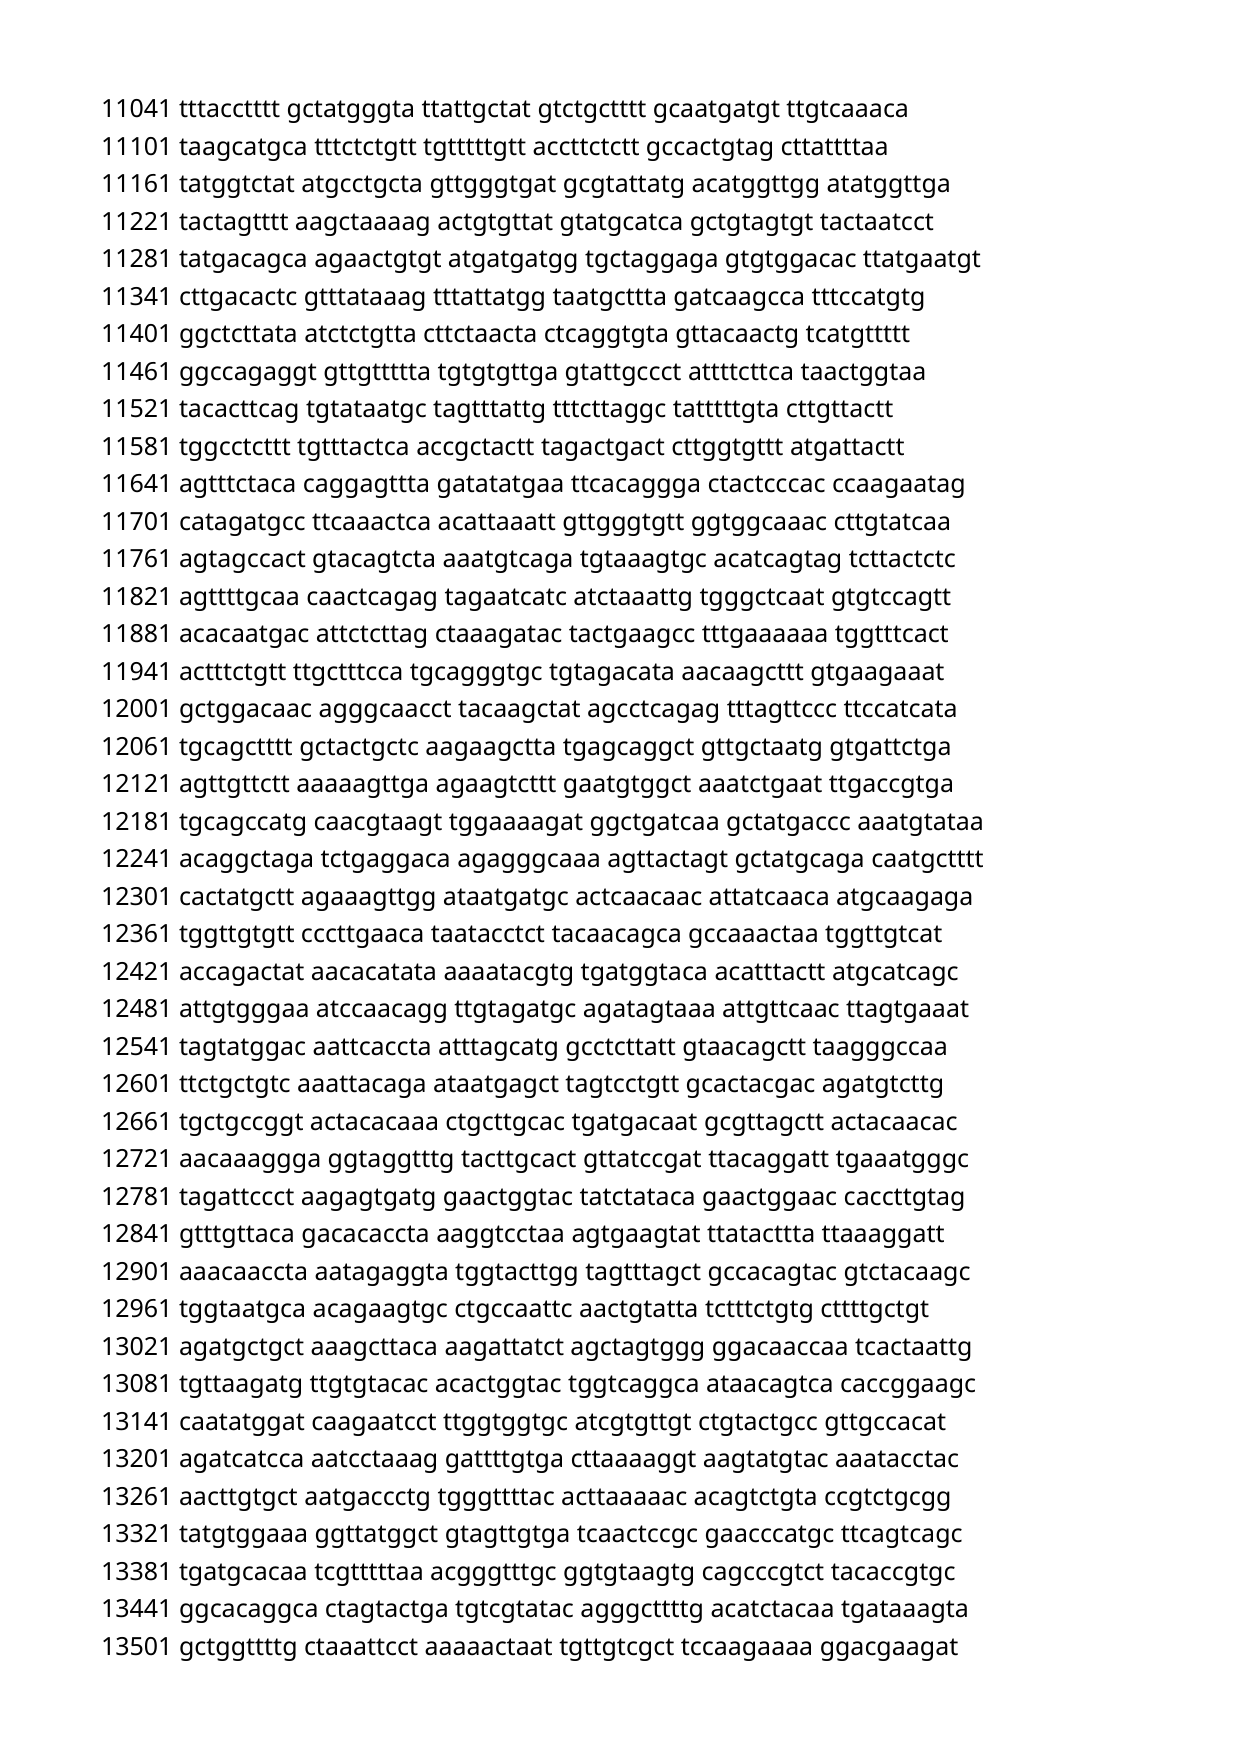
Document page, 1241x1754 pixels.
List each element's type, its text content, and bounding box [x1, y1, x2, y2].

text 13321 tatgtggaaa ggttatggct gtagttgtga tcaactccgc gaacccatgc ttcagtcagc [75, 1514, 1165, 1552]
text 13141 caatatggat caagaatcct ttggtggtgc atcgtgttgt ctgtactgcc gttgccacat [75, 1402, 1165, 1439]
text 11581 tggcctcttt tgtttactca accgctactt tagactgact cttggtgttt atgattactt [75, 427, 1165, 464]
text 12361 tggttgtgtt cccttgaaca taatacctct tacaacagca gccaaactaa tggttgtcat [75, 914, 1165, 952]
text 11881 acacaatgac attctcttag ctaaagatac tactgaagcc tttgaaaaaa tggtttcact [75, 614, 1165, 652]
text 11341 cttgacactc gtttataaag tttattatgg taatgcttta gatcaagcca tttccatgtg [75, 277, 1165, 314]
text 12541 tagtatggac aattcaccta atttagcatg gcctcttatt gtaacagctt taagggccaa [75, 1027, 1165, 1064]
text 11461 ggccagaggt gttgttttta tgtgtgttga gtattgccct attttcttca taactggtaa [75, 352, 1165, 389]
text 12961 tggtaatgca acagaagtgc ctgccaattc aactgtatta tctttctgtg cttttgctgt [75, 1289, 1165, 1327]
text 11521 tacacttcag tgtataatgc tagtttattg tttcttaggc tatttttgta cttgttactt [75, 389, 1165, 427]
text 12241 acaggctaga tctgaggaca agagggcaaa agttactagt gctatgcaga caatgctttt [75, 839, 1165, 877]
text 12121 agttgttctt aaaaagttga agaagtcttt gaatgtggct aaatctgaat ttgaccgtga [75, 764, 1165, 802]
text 13021 agatgctgct aaagcttaca aagattatct agctagtggg ggacaaccaa tcactaattg [75, 1327, 1165, 1364]
text 13261 aacttgtgct aatgaccctg tgggttttac acttaaaaac acagtctgta ccgtctgcgg [75, 1477, 1165, 1514]
text 12841 gtttgttaca gacacaccta aaggtcctaa agtgaagtat ttatacttta ttaaaggatt [75, 1214, 1165, 1252]
text 11401 ggctcttata atctctgtta cttctaacta ctcaggtgta gttacaactg tcatgttttt [75, 314, 1165, 352]
text 13081 tgttaagatg ttgtgtacac acactggtac tggtcaggca ataacagtca caccggaagc [75, 1364, 1165, 1402]
text 12901 aaacaaccta aatagaggta tggtacttgg tagtttagct gccacagtac gtctacaagc [75, 1252, 1165, 1289]
text 12481 attgtgggaa atccaacagg ttgtagatgc agatagtaaa attgttcaac ttagtgaaat [75, 989, 1165, 1027]
text 13201 agatcatcca aatcctaaag gattttgtga cttaaaaggt aagtatgtac aaatacctac [75, 1439, 1165, 1477]
text 13381 tgatgcacaa tcgtttttaa acgggtttgc ggtgtaagtg cagcccgtct tacaccgtgc [75, 1552, 1165, 1589]
text 13501 gctggttttg ctaaattcct aaaaactaat tgttgtcgct tccaagaaaa ggacgaagat [75, 1627, 1165, 1664]
text 11701 catagatgcc ttcaaactca acattaaatt gttgggtgtt ggtggcaaac cttgtatcaa [75, 502, 1165, 539]
text 11041 tttacctttt gctatgggta ttattgctat gtctgctttt gcaatgatgt ttgtcaaaca [75, 89, 1165, 127]
text 13441 ggcacaggca ctagtactga tgtcgtatac agggcttttg acatctacaa tgataaagta [75, 1589, 1165, 1627]
text 11101 taagcatgca tttctctgtt tgtttttgtt accttctctt gccactgtag cttattttaa [75, 127, 1165, 164]
text 12601 ttctgctgtc aaattacaga ataatgagct tagtcctgtt gcactacgac agatgtcttg [75, 1064, 1165, 1102]
text 12001 gctggacaac agggcaacct tacaagctat agcctcagag tttagttccc ttccatcata [75, 689, 1165, 727]
text 12061 tgcagctttt gctactgctc aagaagctta tgagcaggct gttgctaatg gtgattctga [75, 727, 1165, 764]
text 12181 tgcagccatg caacgtaagt tggaaaagat ggctgatcaa gctatgaccc aaatgtataa [75, 802, 1165, 839]
text 11281 tatgacagca agaactgtgt atgatgatgg tgctaggaga gtgtggacac ttatgaatgt [75, 239, 1165, 277]
text 12301 cactatgctt agaaagttgg ataatgatgc actcaacaac attatcaaca atgcaagaga [75, 877, 1165, 914]
text 11821 agttttgcaa caactcagag tagaatcatc atctaaattg tgggctcaat gtgtccagtt [75, 577, 1165, 614]
text 11761 agtagccact gtacagtcta aaatgtcaga tgtaaagtgc acatcagtag tcttactctc [75, 539, 1165, 577]
text 12661 tgctgccggt actacacaaa ctgcttgcac tgatgacaat gcgttagctt actacaacac [75, 1102, 1165, 1139]
text 12421 accagactat aacacatata aaaatacgtg tgatggtaca acatttactt atgcatcagc [75, 952, 1165, 989]
text 11941 actttctgtt ttgctttcca tgcagggtgc tgtagacata aacaagcttt gtgaagaaat [75, 652, 1165, 689]
text 11161 tatggtctat atgcctgcta gttgggtgat gcgtattatg acatggttgg atatggttga [75, 164, 1165, 202]
text 11221 tactagtttt aagctaaaag actgtgttat gtatgcatca gctgtagtgt tactaatcct [75, 202, 1165, 239]
text 11641 agtttctaca caggagttta gatatatgaa ttcacaggga ctactcccac ccaagaatag [75, 464, 1165, 502]
text 12781 tagattccct aagagtgatg gaactggtac tatctataca gaactggaac caccttgtag [75, 1177, 1165, 1214]
text 12721 aacaaaggga ggtaggtttg tacttgcact gttatccgat ttacaggatt tgaaatgggc [75, 1139, 1165, 1177]
